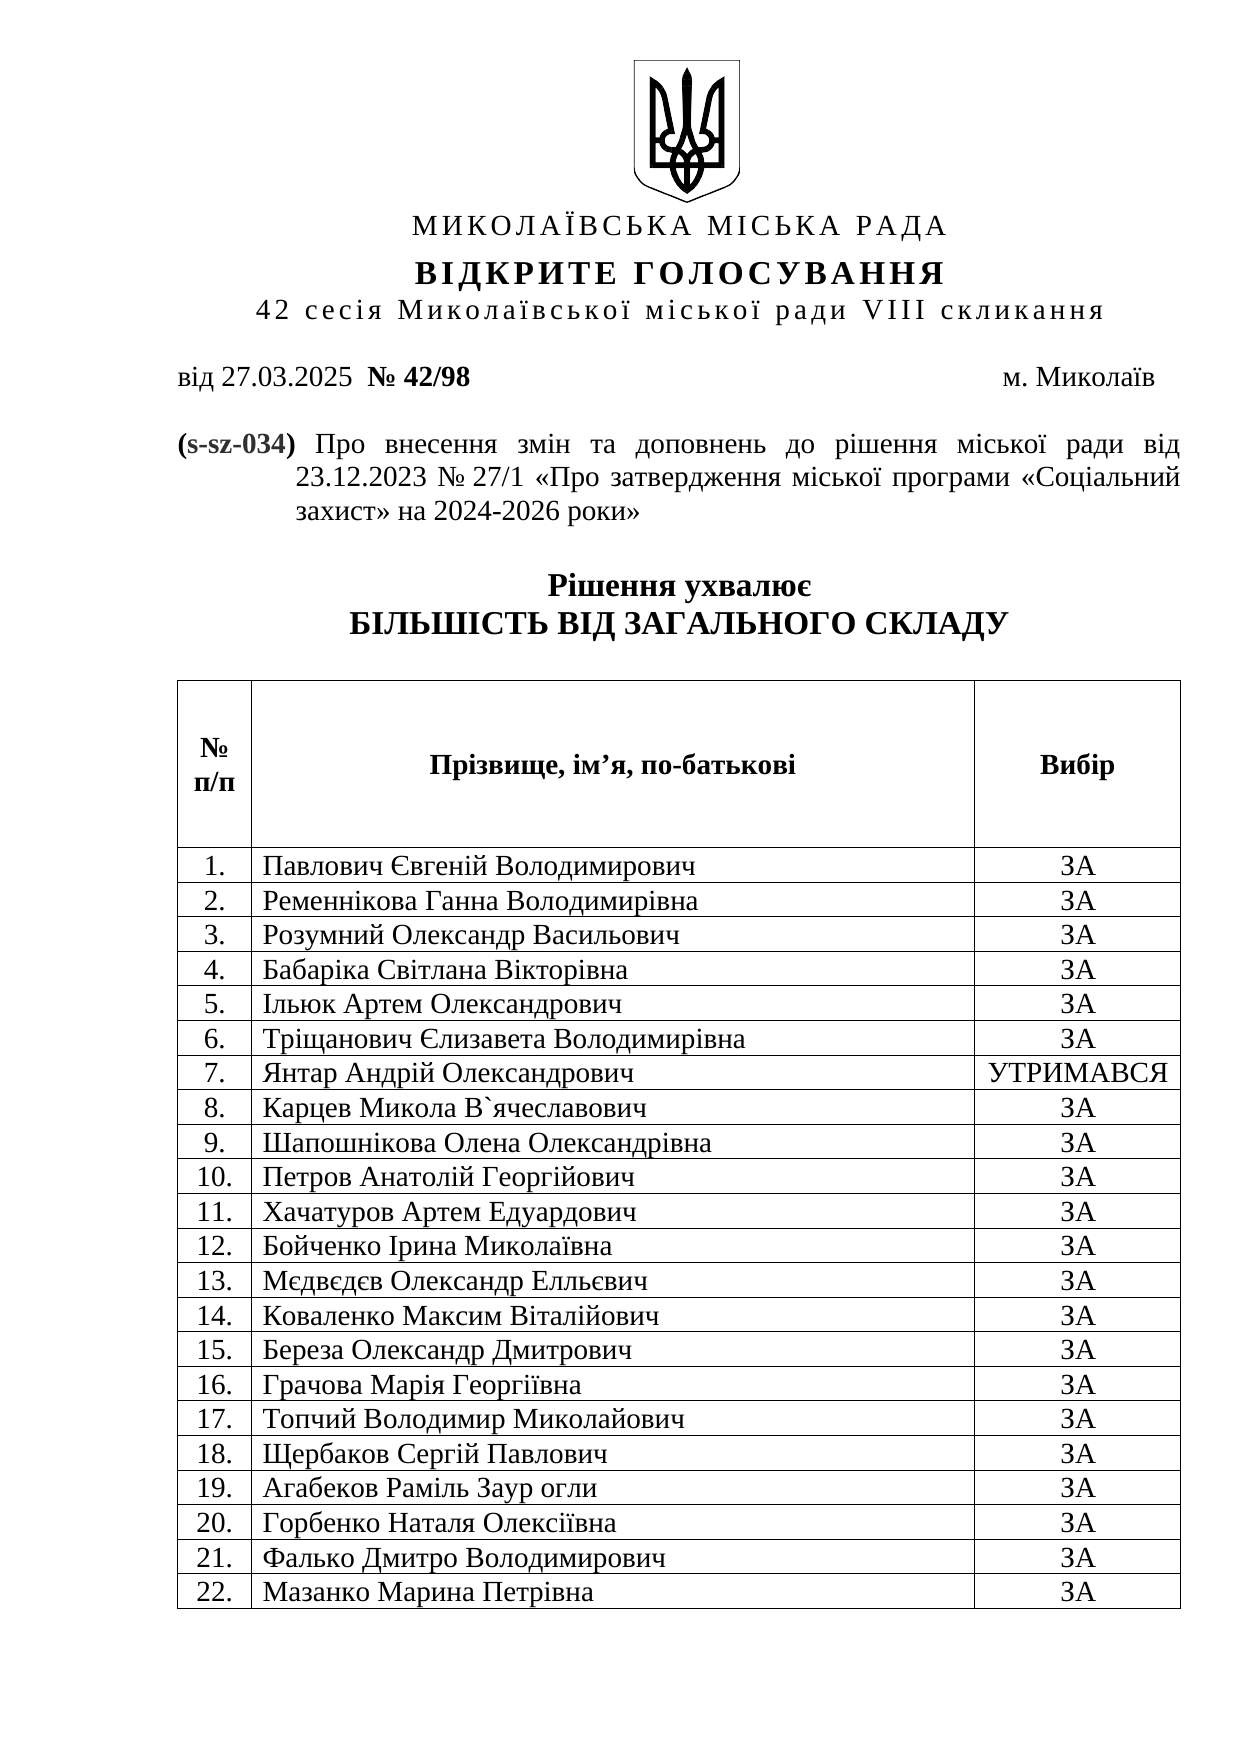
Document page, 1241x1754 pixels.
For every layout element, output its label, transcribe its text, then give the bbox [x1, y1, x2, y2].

table_cell 13. [178, 1263, 251, 1297]
table_cell Тріщанович Єлизавета Володимирівна [252, 1021, 974, 1054]
table_cell 6. [178, 1021, 251, 1054]
table_cell Бойченко Ірина Миколаївна [252, 1229, 974, 1262]
table_cell 22. [178, 1574, 251, 1608]
table_cell Хачатуров Артем Едуардович [252, 1194, 974, 1227]
table_cell ЗА [975, 1574, 1180, 1608]
table_cell ЗА [975, 1367, 1180, 1400]
table_cell 9. [178, 1125, 251, 1158]
table_cell Шапошнікова Олена Олександрівна [252, 1125, 974, 1158]
table_cell ЗА [975, 986, 1180, 1020]
table_cell Розумний Олександр Васильович [252, 917, 974, 951]
table_cell 3. [178, 917, 251, 951]
table_cell 15. [178, 1332, 251, 1366]
table_cell ЗА [975, 1298, 1180, 1331]
table_cell Мазанко Марина Петрівна [252, 1574, 974, 1608]
table_cell ЗА [975, 1332, 1180, 1366]
table_cell Мєдвєдєв Олександр Елльєвич [252, 1263, 974, 1297]
table_header Прізвище, ім’я, по-батькові [252, 681, 974, 847]
table_cell УТРИМАВСЯ [975, 1056, 1180, 1089]
table_cell ЗА [975, 1021, 1180, 1054]
table_cell Ременнікова Ганна Володимирівна [252, 883, 974, 916]
table_cell 4. [178, 952, 251, 985]
table_cell 10. [178, 1159, 251, 1193]
table_cell 2. [178, 883, 251, 916]
table_cell 14. [178, 1298, 251, 1331]
table_cell 1. [178, 848, 251, 882]
table_cell 7. [178, 1056, 251, 1089]
table_cell Павлович Євгеній Володимирович [252, 848, 974, 882]
table_cell ЗА [975, 1401, 1180, 1435]
table_cell ЗА [975, 1159, 1180, 1193]
table_cell Коваленко Максим Віталійович [252, 1298, 974, 1331]
table_cell Ільюк Артем Олександрович [252, 986, 974, 1020]
text (s-sz-034) Про внесення змін та доповнень до рішення міської ради від 23.12.2023 № 27/1 «Про затвердження міської програми «Соціальний захист» на 2024-2026 роки» [177, 426, 1181, 527]
table_cell 11. [178, 1194, 251, 1227]
table_cell 18. [178, 1436, 251, 1469]
text Рішення ухвалює [177, 565, 1181, 603]
table_cell ЗА [975, 848, 1180, 882]
table_cell Бабаріка Світлана Вікторівна [252, 952, 974, 985]
table_cell ЗА [975, 1471, 1180, 1504]
table_cell Береза Олександр Дмитрович [252, 1332, 974, 1366]
table_cell 12. [178, 1229, 251, 1262]
table_cell ЗА [975, 1540, 1180, 1573]
table_cell Янтар Андрій Олександрович [252, 1056, 974, 1089]
table_cell Щербаков Сергій Павлович [252, 1436, 974, 1469]
text БІЛЬШІСТЬ ВІД ЗАГАЛЬНОГО СКЛАДУ [177, 603, 1181, 642]
table_cell Агабеков Раміль Заур огли [252, 1471, 974, 1504]
table_cell ЗА [975, 917, 1180, 951]
table_cell Карцев Микола В`ячеславович [252, 1090, 974, 1124]
table_cell Горбенко Наталя Олексіївна [252, 1505, 974, 1539]
table_cell ЗА [975, 1194, 1180, 1227]
table_cell Топчий Володимир Миколайович [252, 1401, 974, 1435]
table_cell ЗА [975, 1436, 1180, 1469]
table_cell ЗА [975, 952, 1180, 985]
table_cell 19. [178, 1471, 251, 1504]
table_cell ЗА [975, 1505, 1180, 1539]
text 42 сесія Миколаївської міської ради VIII скликання [177, 292, 1181, 325]
table_cell Петров Анатолій Георгійович [252, 1159, 974, 1193]
table_cell ЗА [975, 1263, 1180, 1297]
table_cell ЗА [975, 1125, 1180, 1158]
table_cell 5. [178, 986, 251, 1020]
text МИКОЛАЇВСЬКА МІСЬКА РАДА [177, 208, 1181, 242]
table_header № п/п [178, 681, 251, 847]
table_cell ЗА [975, 1229, 1180, 1262]
table_cell ЗА [975, 1090, 1180, 1124]
text від 27.03.2025 № 42/98 м. Миколаїв [177, 359, 1181, 392]
table_cell 21. [178, 1540, 251, 1573]
table_cell 17. [178, 1401, 251, 1435]
table_cell 16. [178, 1367, 251, 1400]
table_cell Фалько Дмитро Володимирович [252, 1540, 974, 1573]
table_cell Грачова Марія Георгіївна [252, 1367, 974, 1400]
table_cell ЗА [975, 883, 1180, 916]
table_cell 8. [178, 1090, 251, 1124]
text ВІДКРИТЕ ГОЛОСУВАННЯ [177, 253, 1181, 292]
table_cell 20. [178, 1505, 251, 1539]
table_header Вибір [975, 681, 1180, 847]
